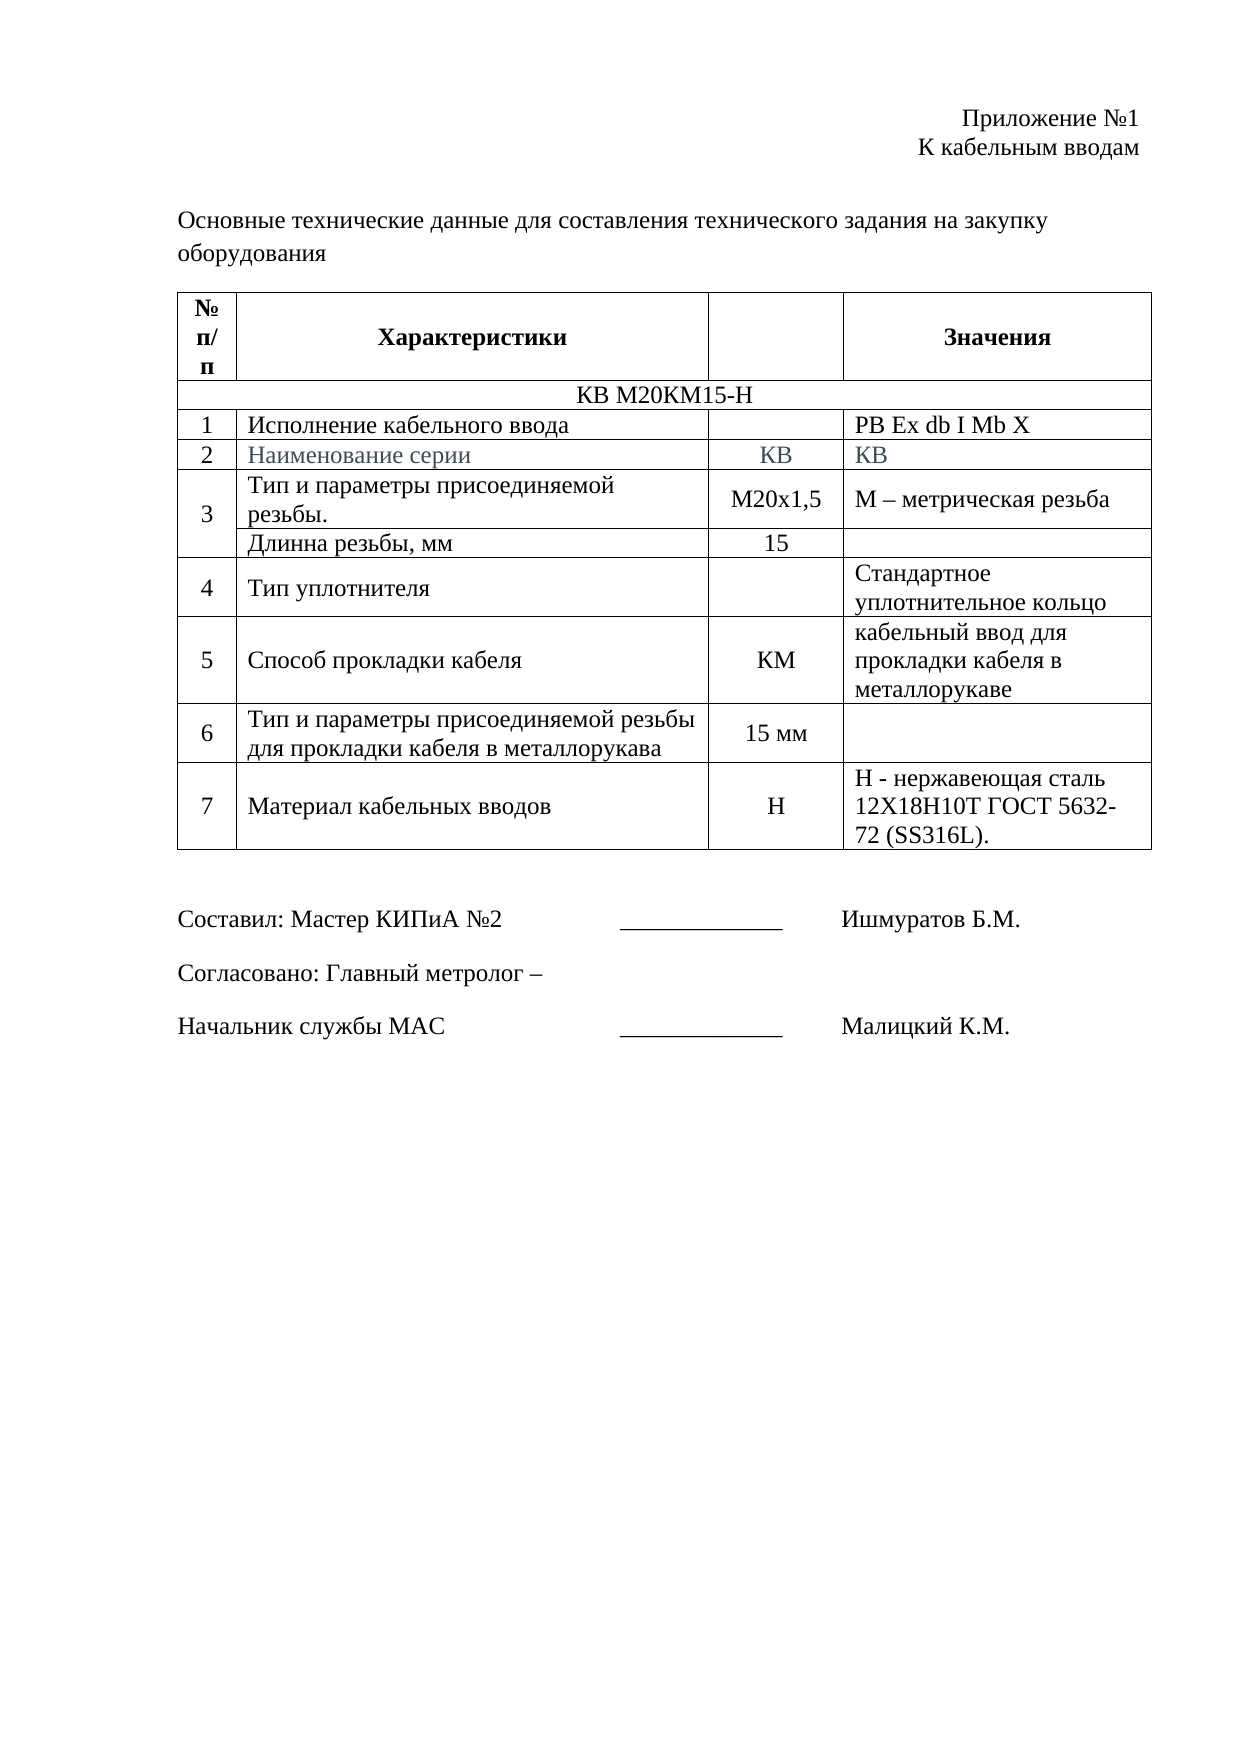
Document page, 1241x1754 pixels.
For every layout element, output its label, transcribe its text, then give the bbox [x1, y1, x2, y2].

table_header Значения [844, 293, 1151, 379]
table_header № п/п [178, 293, 236, 379]
text Согласовано: Главный метролог – [177, 958, 1152, 986]
table_cell 15 [709, 529, 843, 557]
table_cell 7 [178, 763, 236, 849]
table_cell Н - нержавеющая сталь 12Х18Н10Т ГОСТ 5632-72 (SS316L). [844, 763, 1151, 849]
table_cell КМ [709, 617, 843, 703]
table_cell 5 [178, 617, 236, 703]
table_cell Тип уплотнителя [237, 558, 708, 616]
table_header Характеристики [237, 293, 708, 379]
table_cell 15 мм [709, 704, 843, 762]
table_cell Материал кабельных вводов [237, 763, 708, 849]
table_cell 2 [178, 440, 236, 469]
table_cell Тип и параметры присоединяемой резьбы. [237, 470, 708, 527]
table_cell К кабельным вводам [885, 132, 1151, 205]
table_cell 6 [178, 704, 236, 762]
table_cell Тип и параметры присоединяемой резьбы для прокладки кабеля в металлорукава [237, 704, 708, 762]
table_cell [844, 529, 1151, 557]
table_cell [844, 704, 1151, 762]
table_cell КВ [844, 440, 1151, 469]
table_cell КВ М20КМ15-Н [178, 381, 1151, 409]
table_header [709, 293, 843, 379]
table_cell [709, 558, 843, 616]
table_header Приложение №1 [885, 104, 1151, 132]
table_cell РВ Ex db I Mb X [844, 410, 1151, 439]
table_cell Длинна резьбы, мм [237, 529, 708, 557]
table_cell Наименование серии [237, 440, 708, 469]
text Начальник службы МАС _____________ Малицкий К.М. [177, 1011, 1152, 1040]
table_cell [709, 410, 843, 439]
table_cell Стандартное уплотнительное кольцо [844, 558, 1151, 616]
table_cell Способ прокладки кабеля [237, 617, 708, 703]
table_cell М – метрическая резьба [844, 470, 1151, 527]
table_cell 1 [178, 410, 236, 439]
table_cell КВ [709, 440, 843, 469]
text Основные технические данные для составления технического задания на закупку оборудования [177, 205, 1152, 267]
table_cell кабельный ввод для прокладки кабеля в металлорукаве [844, 617, 1151, 703]
table_cell М20х1,5 [709, 470, 843, 527]
table_cell Н [709, 763, 843, 849]
text Составил: Мастер КИПиА №2 _____________ Ишмуратов Б.М. [177, 904, 1152, 932]
table_cell 4 [178, 558, 236, 616]
table_cell 3 [178, 470, 236, 557]
table_cell Исполнение кабельного ввода [237, 410, 708, 439]
